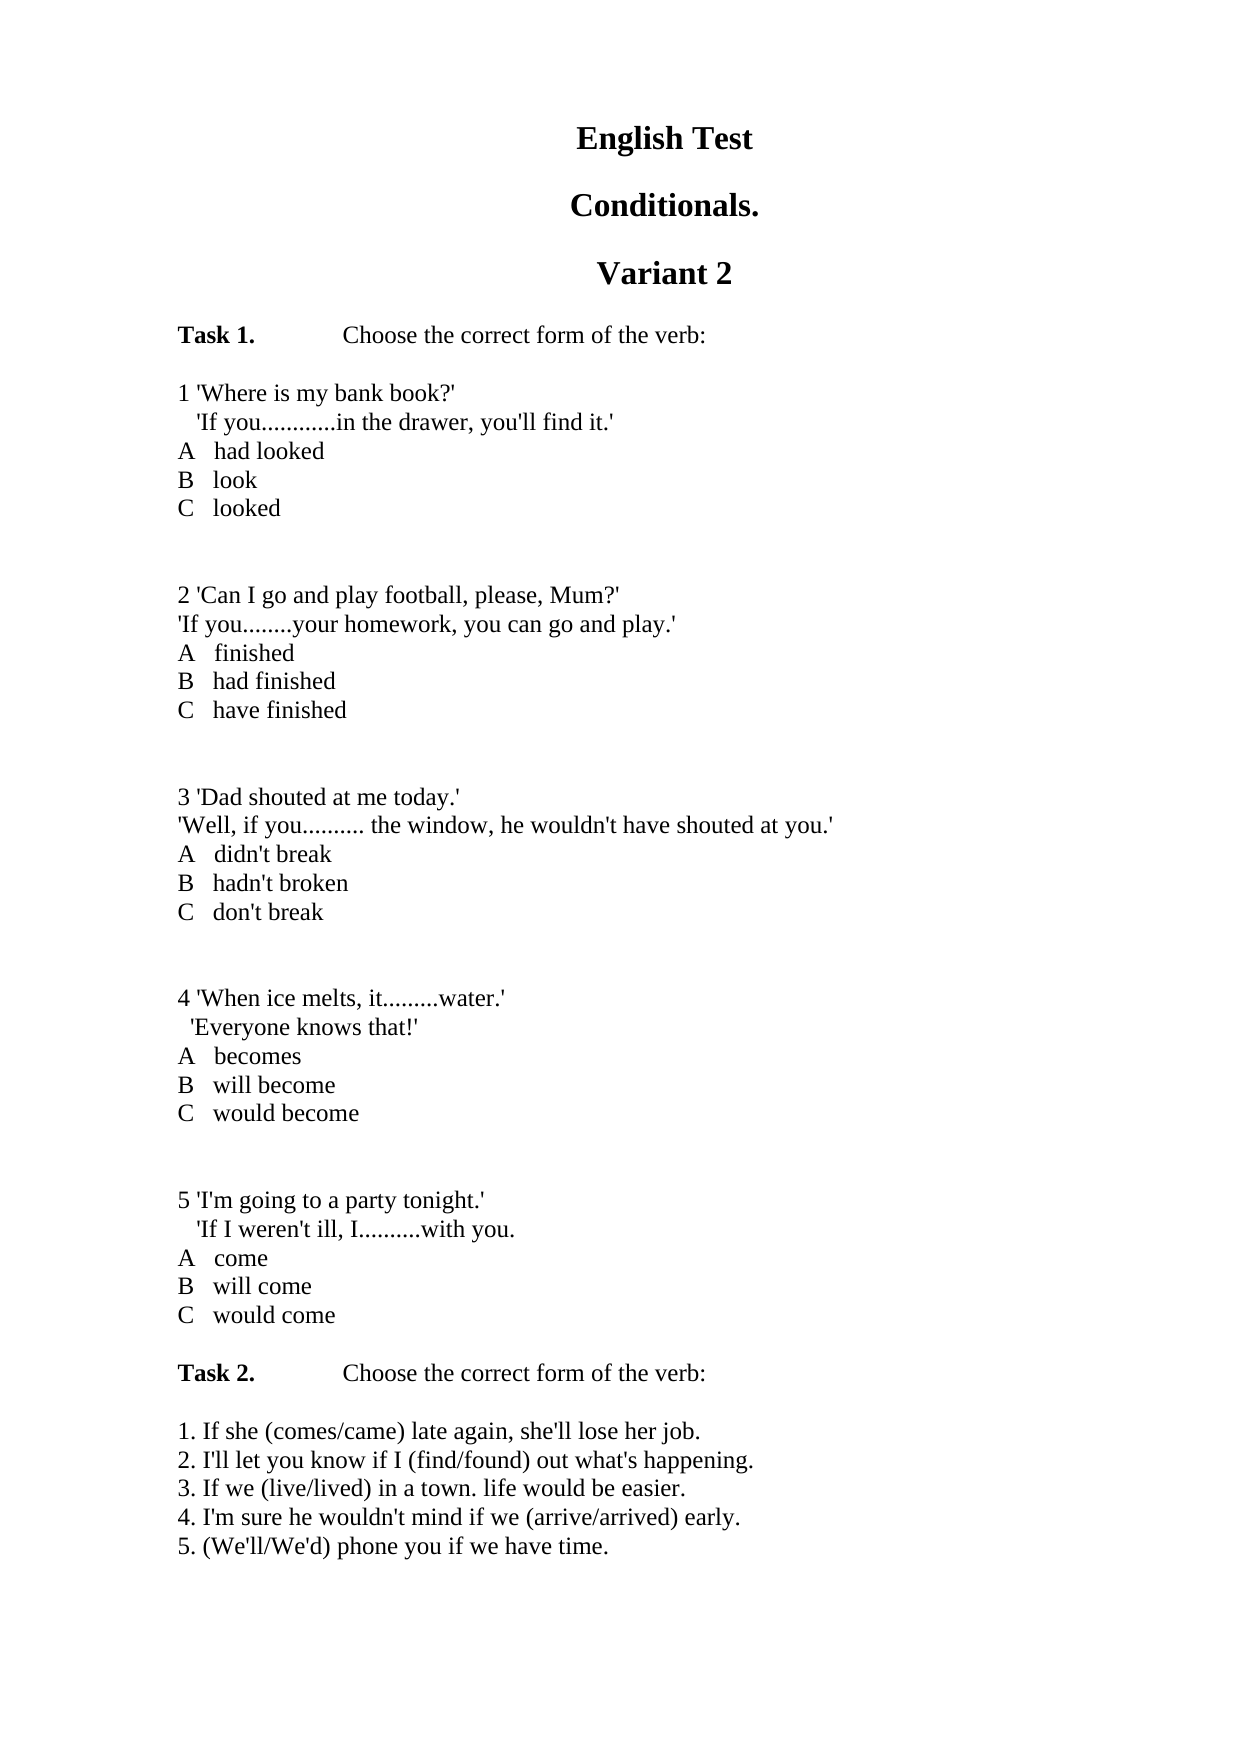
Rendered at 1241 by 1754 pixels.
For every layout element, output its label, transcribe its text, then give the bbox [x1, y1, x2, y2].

text Task 1. Choose the correct form of the verb: [177, 321, 1152, 349]
text 5 'I'm going to a party tonight.' 'If I weren't ill, I..........with you. A come В will come С would come [177, 1156, 1152, 1329]
text 1 'Where is my bank book?' 'If you............in the drawer, you'll find it.' A had looked В look С looked [177, 378, 1152, 522]
text English Test [177, 118, 1152, 156]
text 3 'Dad shouted at me today.' 'Well, if you.......... the window, he wouldn't have shouted at you.' A didn't break В hadn't broken С don't break [177, 753, 1152, 926]
text Task 2. Choose the correct form of the verb: [177, 1358, 1152, 1387]
text 1. If she (comes/came) late again, she'll lose her job. 2. I'll let you know if I (find/found) out what's happening. 3. If we (live/lived) in a town. life would be easier. 4. I'm sure he wouldn't mind if we (arrive/arrived) early. 5. (We'll/We'd) phone you if we have time. [177, 1416, 1152, 1588]
text 4 'When ice melts, it.........water.' 'Everyone knows that!' A becomes В will become С would become [177, 955, 1152, 1127]
text Variant 2 [177, 253, 1152, 291]
text 2 'Can I go and play football, please, Mum?' 'If you........your homework, you can go and play.' A finished В had finished С have finished [177, 551, 1152, 724]
text Conditionals. [177, 186, 1152, 224]
